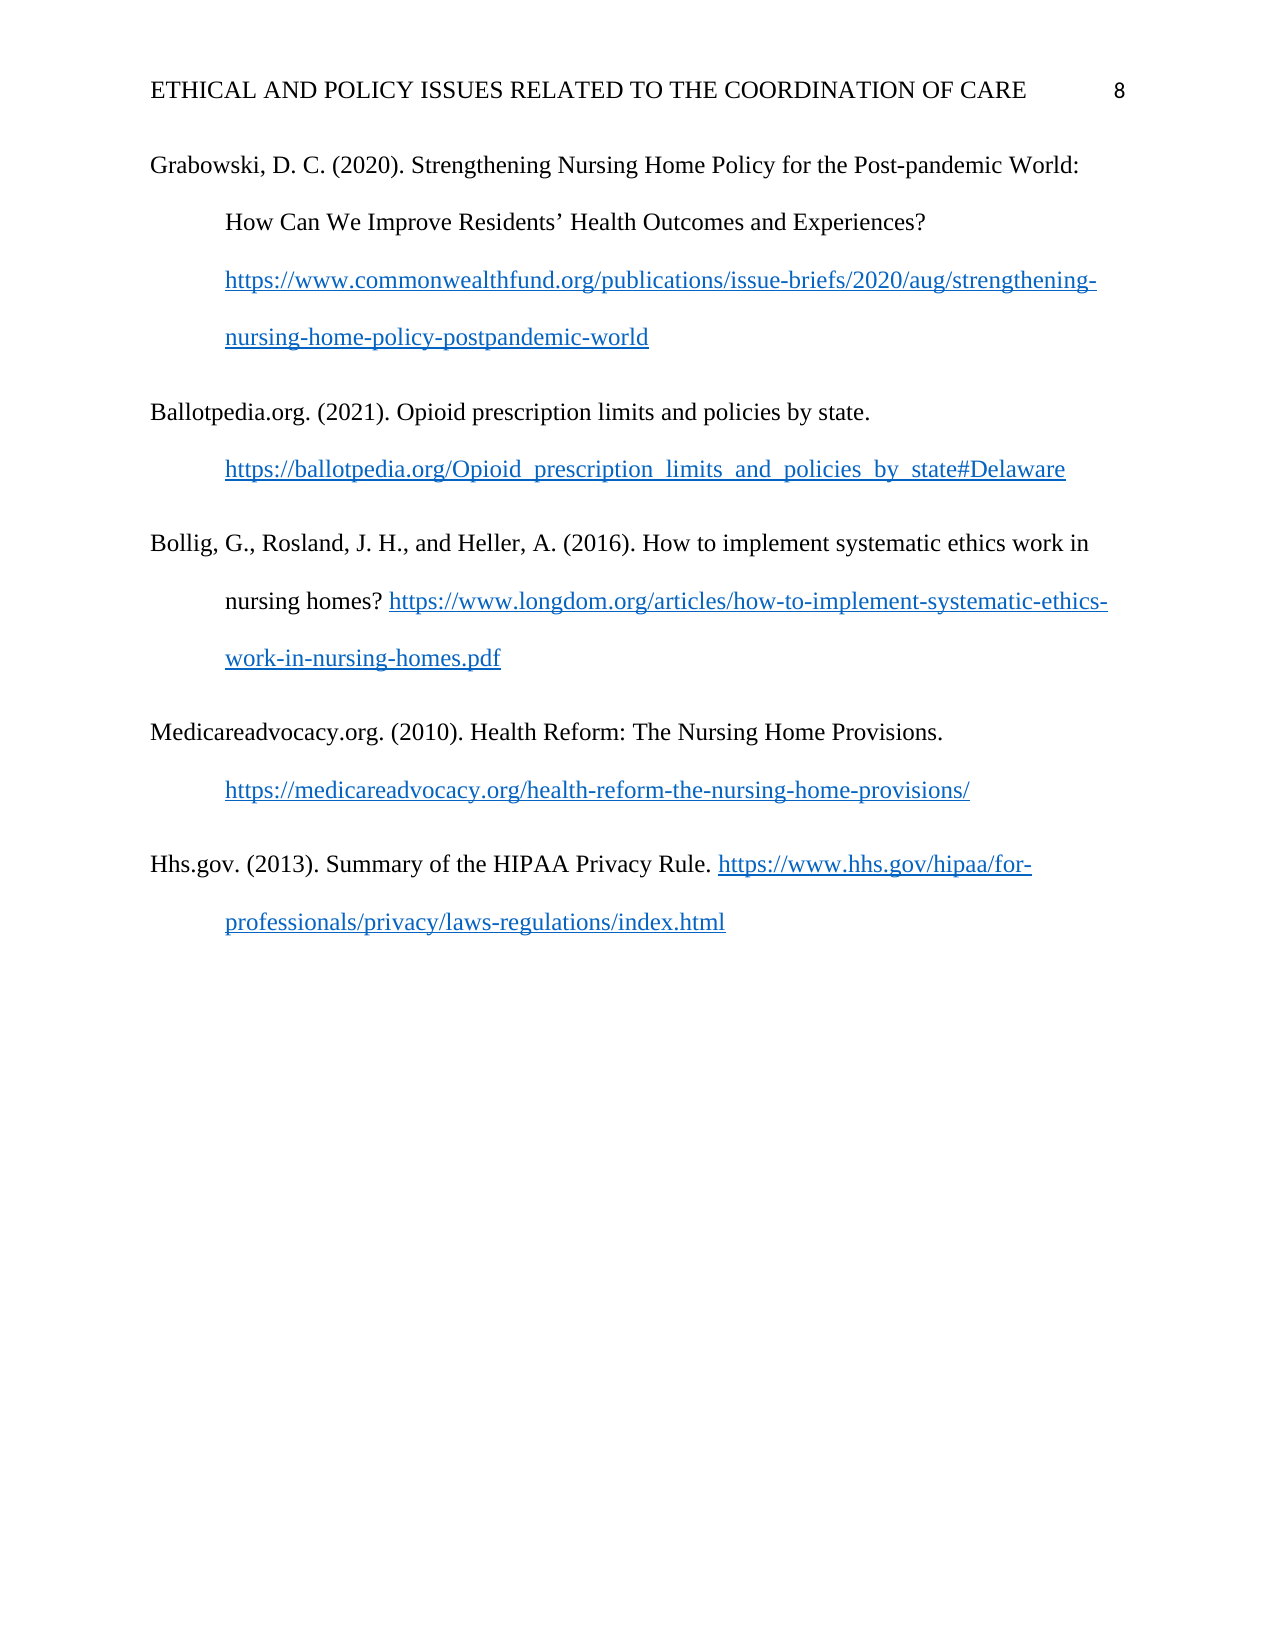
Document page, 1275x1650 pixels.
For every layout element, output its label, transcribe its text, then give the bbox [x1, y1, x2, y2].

text Ballotpedia.org. (2021). Opioid prescription limits and policies by state. https://ballotpedia.org/Opioid_prescription_limits_and_policies_by_state#Delaware [150, 397, 1125, 483]
text Medicareadvocacy.org. (2010). Health Reform: The Nursing Home Provisions. https://medicareadvocacy.org/health-reform-the-nursing-home-provisions/ [150, 717, 1125, 804]
text Hhs.gov. (2013). Summary of the HIPAA Privacy Rule. https://www.hhs.gov/hipaa/for-professionals/privacy/laws-regulations/index.html [150, 849, 1125, 935]
text Grabowski, D. C. (2020). Strengthening Nursing Home Policy for the Post-pandemic World: How Can We Improve Residents’ Health Outcomes and Experiences? https://www.commonwealthfund.org/publications/issue-briefs/2020/aug/strengthening-nursing-home-policy-postpandemic-world [150, 150, 1125, 351]
text Bollig, G., Rosland, J. H., and Heller, A. (2016). How to implement systematic ethics work in nursing homes? https://www.longdom.org/articles/how-to-implement-systematic-ethics-work-in-nursing-homes.pdf [150, 528, 1125, 672]
